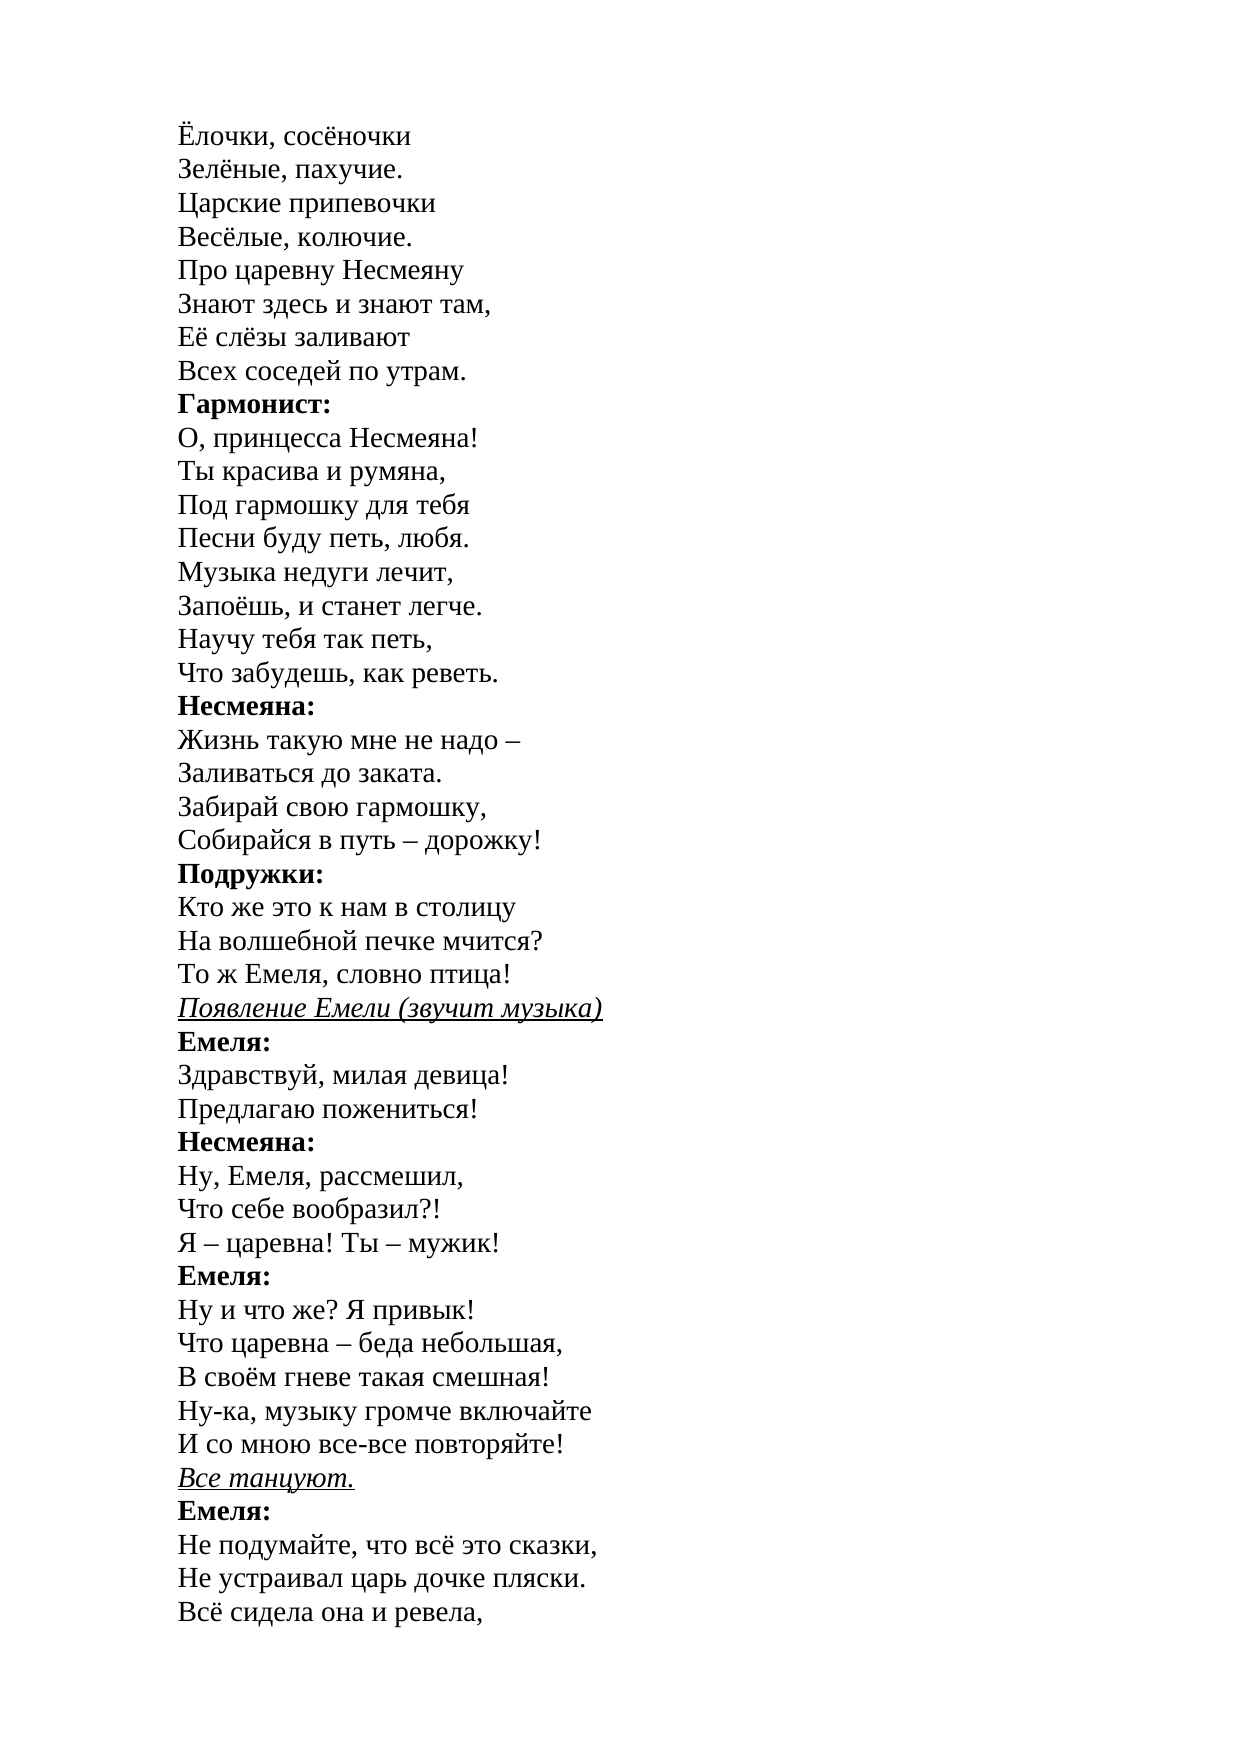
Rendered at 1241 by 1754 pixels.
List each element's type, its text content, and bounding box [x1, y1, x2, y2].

text Ты красива и румяна, [177, 453, 1152, 487]
text Весёлые, колючие. [177, 219, 1152, 252]
text Несмеяна: [177, 1124, 1152, 1158]
text Здравствуй, милая девица! [177, 1057, 1152, 1091]
text Знают здесь и знают там, [177, 286, 1152, 319]
text Всё сидела она и ревела, [177, 1594, 1152, 1627]
text Ну-ка, музыку громче включайте [177, 1393, 1152, 1426]
text Про царевну Несмеяну [177, 252, 1152, 286]
text Жизнь такую мне не надо – [177, 722, 1152, 755]
text Всех соседей по утрам. [177, 353, 1152, 386]
text И со мною все-все повторяйте! [177, 1426, 1152, 1460]
text Царские припевочки [177, 185, 1152, 219]
text Забирай свою гармошку, [177, 789, 1152, 822]
text Емеля: [177, 1024, 1152, 1057]
text Заливаться до заката. [177, 755, 1152, 789]
text Емеля: [177, 1493, 1152, 1527]
text Музыка недуги лечит, [177, 554, 1152, 588]
text Зелёные, пахучие. [177, 152, 1152, 185]
text Ёлочки, сосёночки [177, 118, 1152, 152]
text На волшебной печке мчится? [177, 923, 1152, 957]
text Научу тебя так петь, [177, 621, 1152, 655]
text Запоёшь, и станет легче. [177, 588, 1152, 621]
text Ну и что же? Я привык! [177, 1292, 1152, 1326]
text Песни буду петь, любя. [177, 521, 1152, 554]
text Емеля: [177, 1258, 1152, 1292]
text Собирайся в путь – дорожку! [177, 822, 1152, 856]
text Что царевна – беда небольшая, [177, 1326, 1152, 1359]
text Не устраивал царь дочке пляски. [177, 1560, 1152, 1594]
text В своём гневе такая смешная! [177, 1359, 1152, 1393]
text Что себе вообразил?! [177, 1191, 1152, 1225]
text Под гармошку для тебя [177, 487, 1152, 521]
text Появление Емели (звучит музыка) [177, 990, 1152, 1024]
text Несмеяна: [177, 688, 1152, 722]
text Все танцуют. [177, 1460, 1152, 1493]
text Я – царевна! Ты – мужик! [177, 1225, 1152, 1258]
text Что забудешь, как реветь. [177, 655, 1152, 688]
text То ж Емеля, словно птица! [177, 957, 1152, 990]
text Гармонист: [177, 386, 1152, 420]
text Подружки: [177, 856, 1152, 889]
text О, принцесса Несмеяна! [177, 420, 1152, 453]
text Её слёзы заливают [177, 319, 1152, 353]
text Предлагаю пожениться! [177, 1091, 1152, 1124]
text Ну, Емеля, рассмешил, [177, 1158, 1152, 1191]
text Кто же это к нам в столицу [177, 889, 1152, 923]
text Не подумайте, что всё это сказки, [177, 1527, 1152, 1560]
